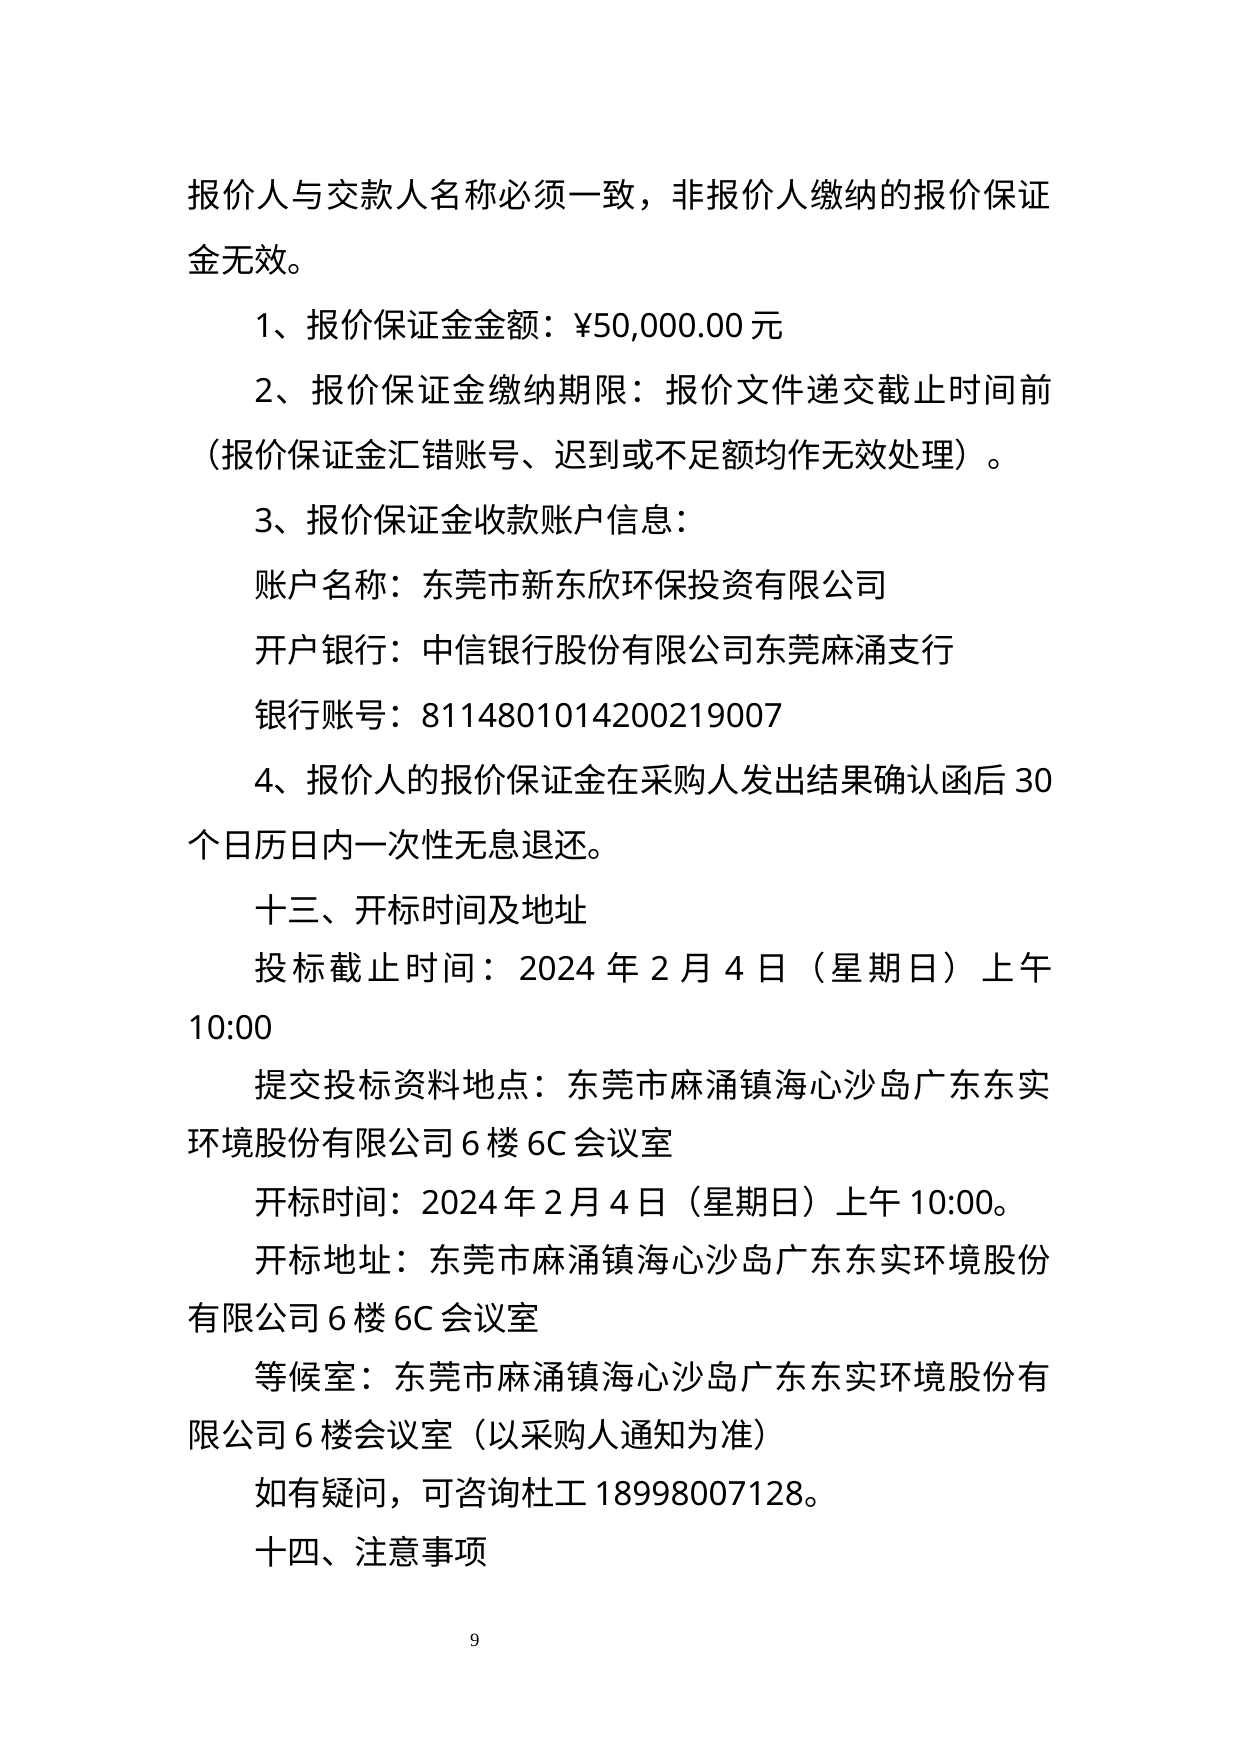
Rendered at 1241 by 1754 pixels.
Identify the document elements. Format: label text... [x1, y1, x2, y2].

text 提交投标资料地点：东莞市麻涌镇海心沙岛广东东实环境股份有限公司6楼6C会议室 [187, 1051, 1053, 1167]
list 开户银行：中信银行股份有限公司东莞麻涌支行 [187, 616, 1053, 681]
text 开标时间：2024年2月4日（星期日）上午10:00。 [187, 1167, 1053, 1226]
text 等候室：东莞市麻涌镇海心沙岛广东东实环境股份有限公司6楼会议室（以采购人通知为准） [187, 1342, 1053, 1459]
text 投标截止时间：2024年2月4日（星期日）上午10:00 [187, 934, 1053, 1051]
list 银行账号：8114801014200219007 [187, 681, 1053, 746]
list 账户名称：东莞市新东欣环保投资有限公司 [187, 551, 1053, 616]
text 十四、注意事项 [187, 1517, 1053, 1576]
text 十三、开标时间及地址 [187, 876, 1053, 934]
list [187, 161, 1053, 291]
list 1、报价保证金金额：¥50,000.00元 [187, 291, 1053, 356]
text 开标地址：东莞市麻涌镇海心沙岛广东东实环境股份有限公司6楼6C会议室 [187, 1226, 1053, 1342]
list 3、报价保证金收款账户信息： [187, 486, 1053, 551]
list 2、报价保证金缴纳期限：报价文件递交截止时间前（报价保证金汇错账号、迟到或不足额均作无效处理）。 [187, 356, 1053, 486]
list 4、报价人的报价保证金在采购人发出结果确认函后30个日历日内一次性无息退还。 [187, 746, 1053, 876]
text 如有疑问，可咨询杜工18998007128。 [187, 1459, 1053, 1517]
